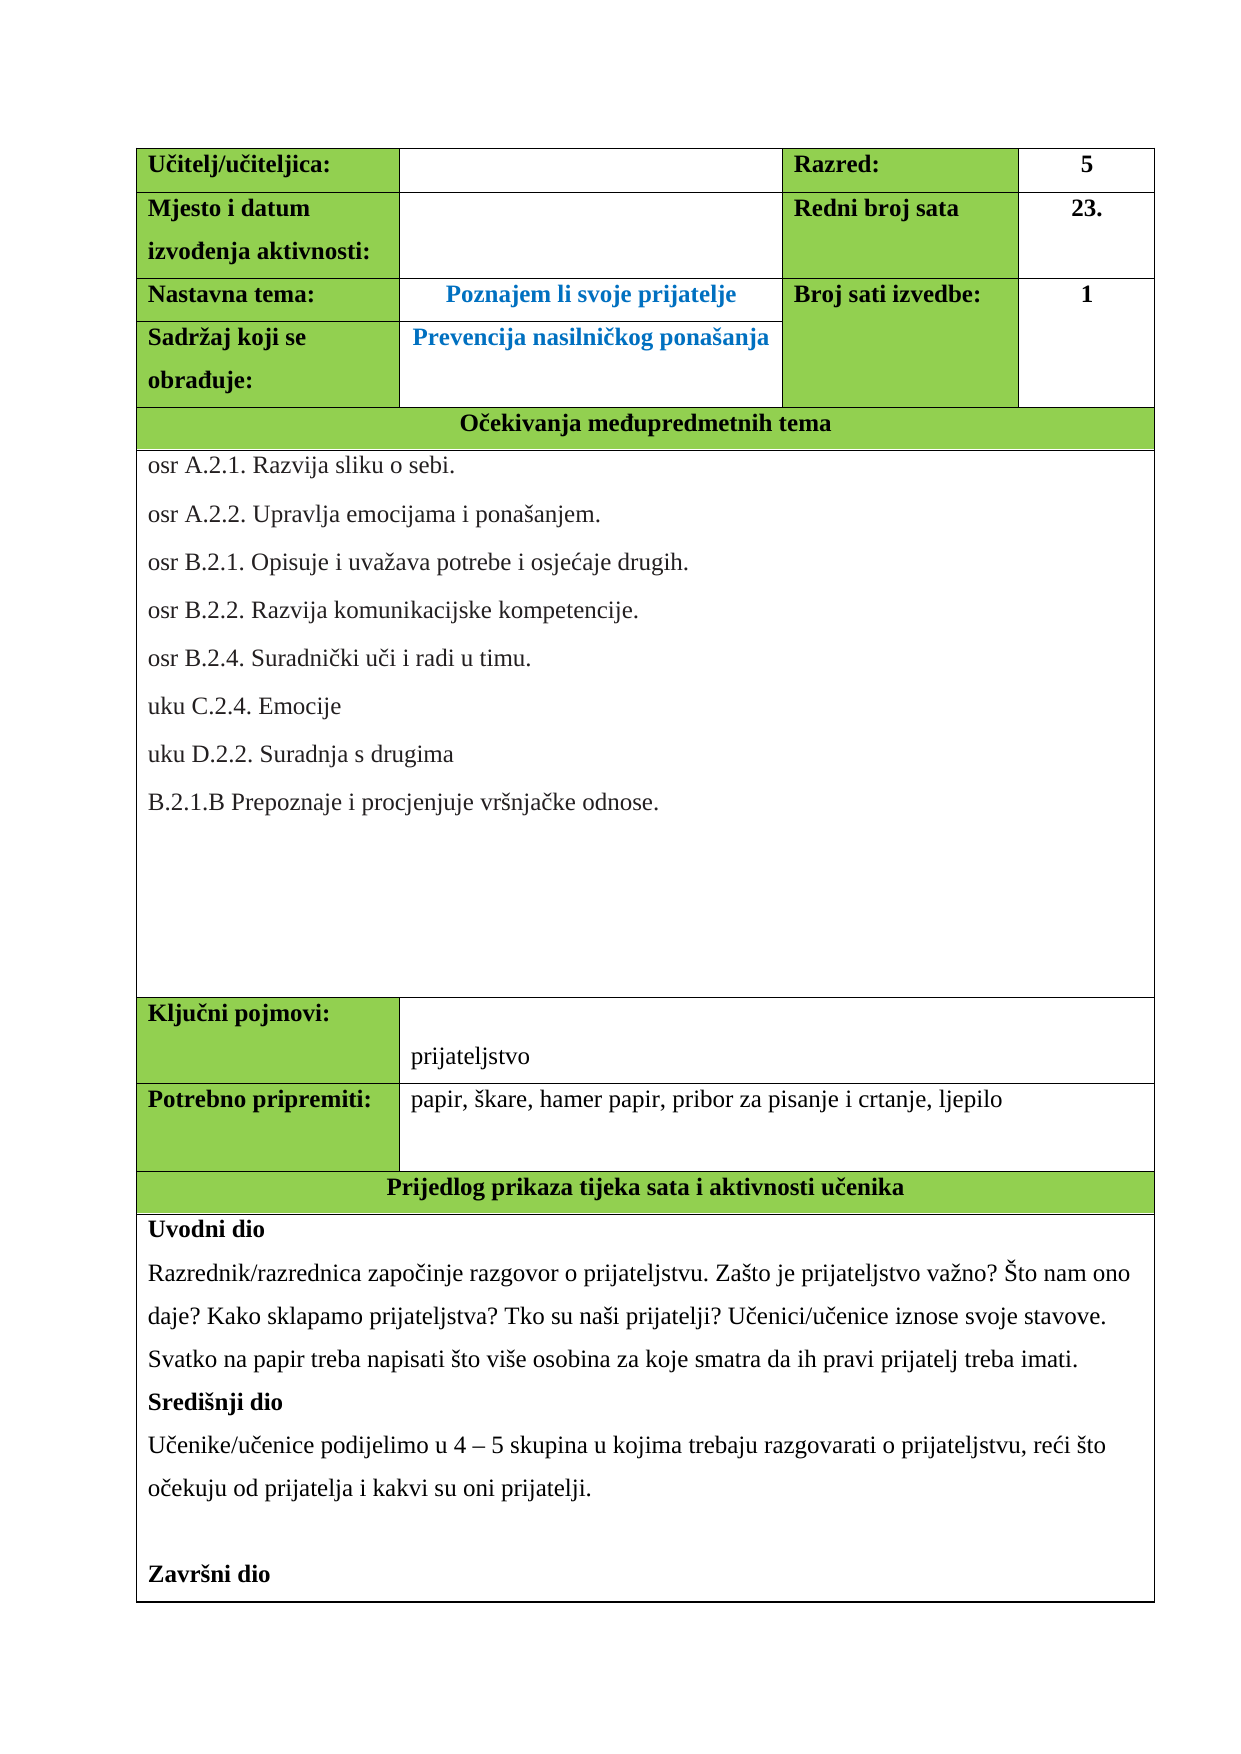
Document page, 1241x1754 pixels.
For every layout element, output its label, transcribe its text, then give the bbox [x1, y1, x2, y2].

table_cell Nastavna tema: [137, 279, 399, 321]
table_cell Broj sati izvedbe: [783, 279, 1018, 407]
table_cell Ključni pojmovi: [137, 998, 399, 1083]
table_cell osr A.2.1. Razvija sliku o sebi. osr A.2.2. Upravlja emocijama i ponašanjem. osr B.2.1. Opisuje i uvažava potrebe i osjećaje drugih. osr B.2.2. Razvija komunikacijske kompetencije. osr B.2.4. Suradnički uči i radi u timu. uku C.2.4. Emocije uku D.2.2. Suradnja s drugima B.2.1.B Prepoznaje i procjenjuje vršnjačke odnose. [137, 451, 1154, 997]
table_header Razred: [783, 149, 1018, 192]
table_cell Prijedlog prikaza tijeka sata i aktivnosti učenika [137, 1172, 1154, 1213]
table_cell 1 [1019, 279, 1154, 407]
table_cell papir, škare, hamer papir, pribor za pisanje i crtanje, ljepilo [400, 1084, 1154, 1171]
table_cell [400, 193, 782, 278]
table_cell Očekivanja međupredmetnih tema [137, 408, 1154, 449]
table_cell Sadržaj koji se obrađuje: [137, 322, 399, 407]
table_header Učitelj/učiteljica: [137, 149, 399, 192]
table_cell Prevencija nasilničkog ponašanja [400, 322, 782, 407]
table_cell 23. [1019, 193, 1154, 278]
table_header 5 [1019, 149, 1154, 192]
table_cell Poznajem li svoje prijatelje [400, 279, 782, 321]
table_cell Mjesto i datum izvođenja aktivnosti: [137, 193, 399, 278]
table_header [400, 149, 782, 192]
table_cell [137, 1215, 1154, 1601]
table_cell Potrebno pripremiti: [137, 1084, 399, 1171]
table_cell Redni broj sata [783, 193, 1018, 278]
table_cell prijateljstvo [400, 998, 1154, 1083]
